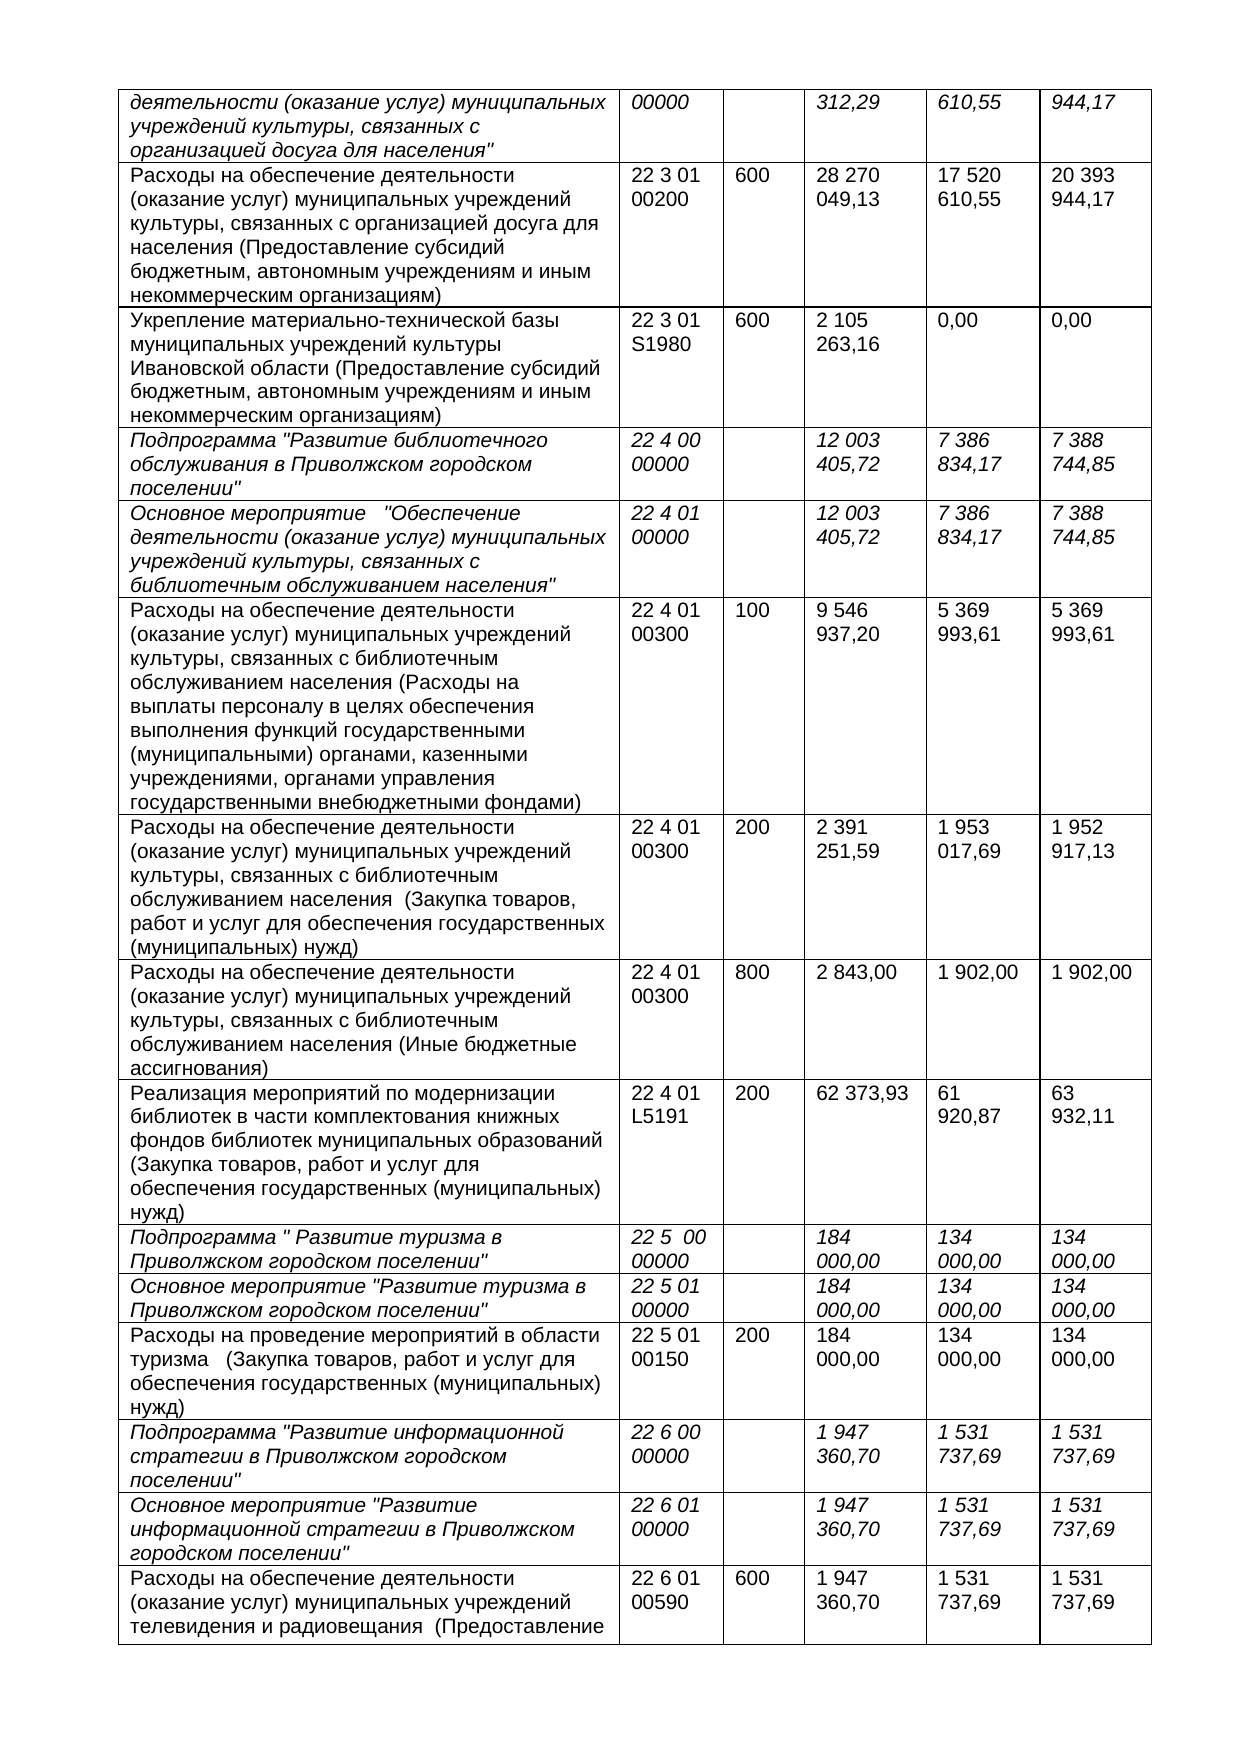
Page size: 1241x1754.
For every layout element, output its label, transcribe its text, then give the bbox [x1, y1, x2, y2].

table_cell 22 6 01 00000 [620, 1493, 723, 1565]
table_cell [119, 90, 619, 162]
table_cell 12 003 405,72 [805, 501, 926, 597]
table_cell [724, 501, 804, 597]
table_cell 7 388 744,85 [1041, 501, 1151, 597]
table_cell 1 531 737,69 [927, 1493, 1039, 1565]
table_cell 22 6 01 00590 [620, 1566, 723, 1644]
table_cell 1 902,00 [927, 960, 1039, 1079]
table_cell 7 386 834,17 [927, 428, 1039, 500]
table_cell 22 4 01 L5191 [620, 1080, 723, 1224]
table_cell 22 4 01 00000 [620, 501, 723, 597]
table_cell Расходы на обеспечение деятельности (оказание услуг) муниципальных учреждений культуры, связанных с библиотечным обслуживанием населения (Закупка товаров, работ и услуг для обеспечения государственных (муниципальных) нужд) [119, 815, 619, 958]
table_cell [724, 1420, 804, 1492]
table_cell Подпрограмма "Развитие библиотечного обслуживания в Приволжском городском поселении" [119, 428, 619, 500]
table_cell 62 373,93 [805, 1080, 926, 1224]
table_cell 1 531 737,69 [1041, 1420, 1151, 1492]
table_cell 22 3 01 S1980 [620, 308, 723, 427]
table_cell Подпрограмма " Развитие туризма в Приволжском городском поселении" [119, 1225, 619, 1273]
table_cell [724, 1225, 804, 1273]
table_cell 1 531 737,69 [1041, 1493, 1151, 1565]
table_cell 2 105 263,16 [805, 308, 926, 427]
table_cell 22 6 00 00000 [620, 1420, 723, 1492]
table_cell 22 3 01 00200 [620, 163, 723, 306]
table_cell [724, 428, 804, 500]
table_cell 2 391 251,59 [805, 815, 926, 958]
table_cell 30 375 312,29 [805, 90, 926, 162]
table_cell 9 546 937,20 [805, 598, 926, 814]
table_cell 1 947 360,70 [805, 1493, 926, 1565]
table_cell 0,00 [927, 308, 1039, 427]
table_cell [724, 90, 804, 162]
table_cell 22 4 01 00300 [620, 960, 723, 1079]
table_cell 184 000,00 [805, 1225, 926, 1273]
table_cell 200 [724, 1080, 804, 1224]
table_cell 20 393 944,17 [1041, 90, 1151, 162]
table_cell 61 920,87 [927, 1080, 1039, 1224]
table_cell 28 270 049,13 [805, 163, 926, 306]
table_cell 5 369 993,61 [927, 598, 1039, 814]
table_cell 7 388 744,85 [1041, 428, 1151, 500]
table_cell Расходы на обеспечение деятельности (оказание услуг) муниципальных учреждений культуры, связанных с библиотечным обслуживанием населения (Иные бюджетные ассигнования) [119, 960, 619, 1079]
table_cell 134 000,00 [1041, 1225, 1151, 1273]
table_cell 200 [724, 1323, 804, 1419]
table_cell 22 4 00 00000 [620, 428, 723, 500]
table_cell 1 531 737,69 [927, 1566, 1039, 1644]
table_cell 12 003 405,72 [805, 428, 926, 500]
table_cell Реализация мероприятий по модернизации библиотек в части комплектования книжных фондов библиотек муниципальных образований (Закупка товаров, работ и услуг для обеспечения государственных (муниципальных) нужд) [119, 1080, 619, 1224]
table_cell 134 000,00 [927, 1323, 1039, 1419]
table_cell Основное мероприятие "Обеспечение деятельности (оказание услуг) муниципальных учреждений культуры, связанных с библиотечным обслуживанием населения" [119, 501, 619, 597]
table_cell Расходы на проведение мероприятий в области туризма (Закупка товаров, работ и услуг для обеспечения государственных (муниципальных) нужд) [119, 1323, 619, 1419]
table_cell 184 000,00 [805, 1323, 926, 1419]
table_cell 22 5 00 00000 [620, 1225, 723, 1273]
table_cell 22 5 01 00000 [620, 1274, 723, 1322]
table_cell [724, 1493, 804, 1565]
table_cell 600 [724, 308, 804, 427]
table_cell 134 000,00 [1041, 1274, 1151, 1322]
table_cell Расходы на обеспечение деятельности (оказание услуг) муниципальных учреждений культуры, связанных с организацией досуга для населения (Предоставление субсидий бюджетным, автономным учреждениям и иным некоммерческим организациям) [119, 163, 619, 306]
table_cell Основное мероприятие "Развитие туризма в Приволжском городском поселении" [119, 1274, 619, 1322]
table_cell 100 [724, 598, 804, 814]
table_cell [724, 1274, 804, 1322]
table_cell 1 947 360,70 [805, 1420, 926, 1492]
table_cell Подпрограмма "Развитие информационной стратегии в Приволжском городском поселении" [119, 1420, 619, 1492]
table_cell 17 520 610,55 [927, 163, 1039, 306]
table_cell 134 000,00 [927, 1225, 1039, 1273]
table_cell 1 953 017,69 [927, 815, 1039, 958]
table_cell 1 952 917,13 [1041, 815, 1151, 958]
table_cell 0,00 [1041, 308, 1151, 427]
table_cell 184 000,00 [805, 1274, 926, 1322]
table_cell 5 369 993,61 [1041, 598, 1151, 814]
table_cell 2 843,00 [805, 960, 926, 1079]
table_cell 22 4 01 00300 [620, 815, 723, 958]
table_cell 600 [724, 1566, 804, 1644]
table_cell 63 932,11 [1041, 1080, 1151, 1224]
table_cell 800 [724, 960, 804, 1079]
table_cell 22 4 01 00300 [620, 598, 723, 814]
table_cell 17 520 610,55 [927, 90, 1039, 162]
table_cell Укрепление материально-технической базы муниципальных учреждений культуры Ивановской области (Предоставление субсидий бюджетным, автономным учреждениям и иным некоммерческим организациям) [119, 308, 619, 427]
table_cell 20 393 944,17 [1041, 163, 1151, 306]
table_cell 134 000,00 [927, 1274, 1039, 1322]
table_cell Расходы на обеспечение деятельности (оказание услуг) муниципальных учреждений культуры, связанных с библиотечным обслуживанием населения (Расходы на выплаты персоналу в целях обеспечения выполнения функций государственными (муниципальными) органами, казенными учреждениями, органами управления государственными внебюджетными фондами) [119, 598, 619, 814]
table_cell 1 947 360,70 [805, 1566, 926, 1644]
table_cell 200 [724, 815, 804, 958]
table_cell 1 531 737,69 [1041, 1566, 1151, 1644]
table_cell Основное мероприятие "Развитие информационной стратегии в Приволжском городском поселении" [119, 1493, 619, 1565]
table_cell 600 [724, 163, 804, 306]
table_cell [119, 1566, 619, 1644]
table_cell 22 3 01 00000 [620, 90, 723, 162]
table_cell 134 000,00 [1041, 1323, 1151, 1419]
table_cell 1 902,00 [1041, 960, 1151, 1079]
table_cell 1 531 737,69 [927, 1420, 1039, 1492]
table_cell 22 5 01 00150 [620, 1323, 723, 1419]
table_cell 7 386 834,17 [927, 501, 1039, 597]
